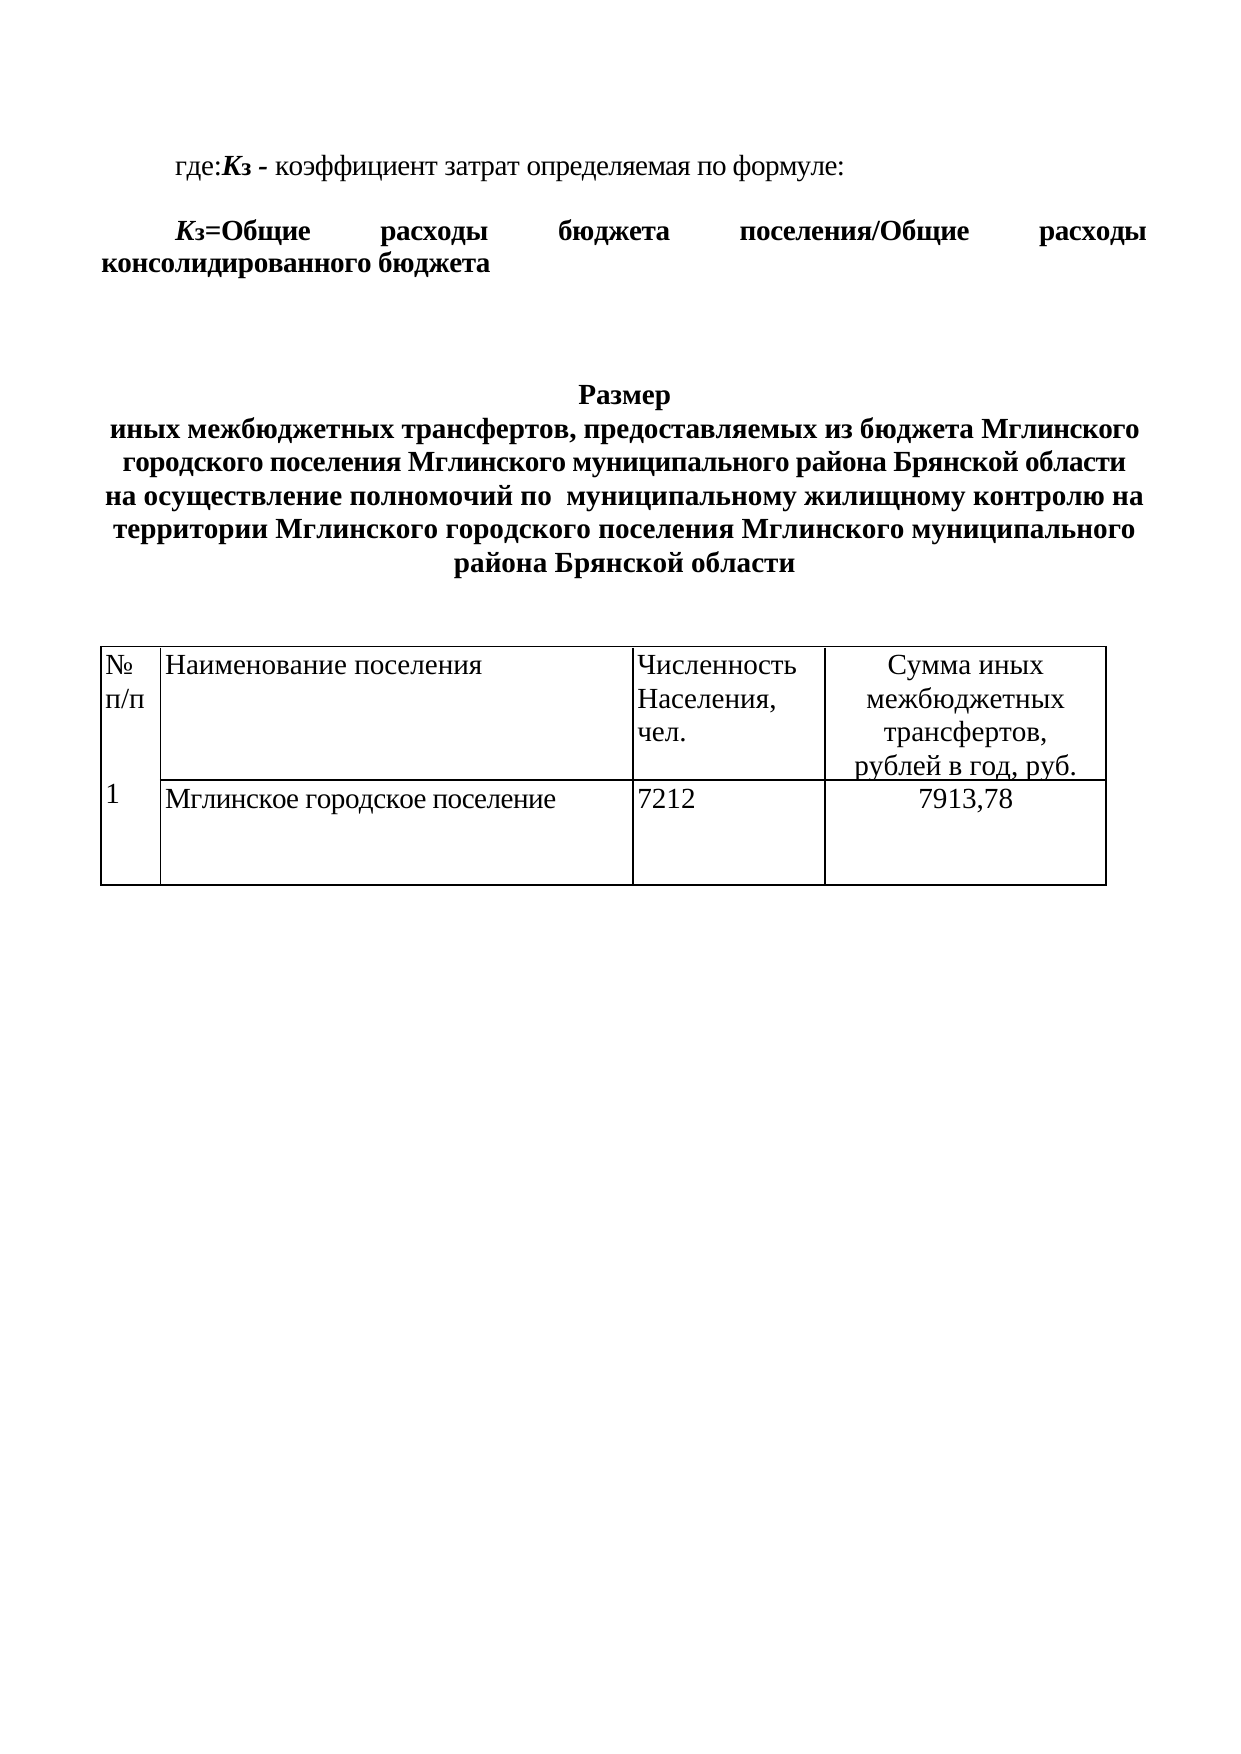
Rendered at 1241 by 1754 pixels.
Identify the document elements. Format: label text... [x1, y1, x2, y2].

text на осуществление полномочий по муниципальному жилищному контролю на территории Мглинского городского поселения Мглинского муниципального района Брянской области [101, 478, 1148, 579]
table_header Наименование поселения [161, 647, 633, 779]
table_cell [826, 816, 1105, 884]
table_cell Мглинское городское поселение [161, 781, 632, 884]
text иных межбюджетных трансфертов, предоставляемых из бюджета Мглинского городского поселения Мглинского муниципального района Брянской области [101, 411, 1148, 478]
table_header № п/п [102, 647, 160, 741]
text Размер [101, 377, 1148, 411]
text где:Kз - коэффициент затрат определяемая по формуле: [101, 150, 1147, 182]
table_cell 1 [102, 741, 160, 884]
text Kз=Общие расходы бюджета поселения/Общие расходы консолидированного бюджета [101, 214, 1147, 278]
table_header Численность Населения, чел. [634, 647, 825, 779]
table_cell 7212 [634, 781, 824, 816]
table_cell [634, 816, 824, 884]
table_cell 7913,78 [826, 781, 1105, 816]
